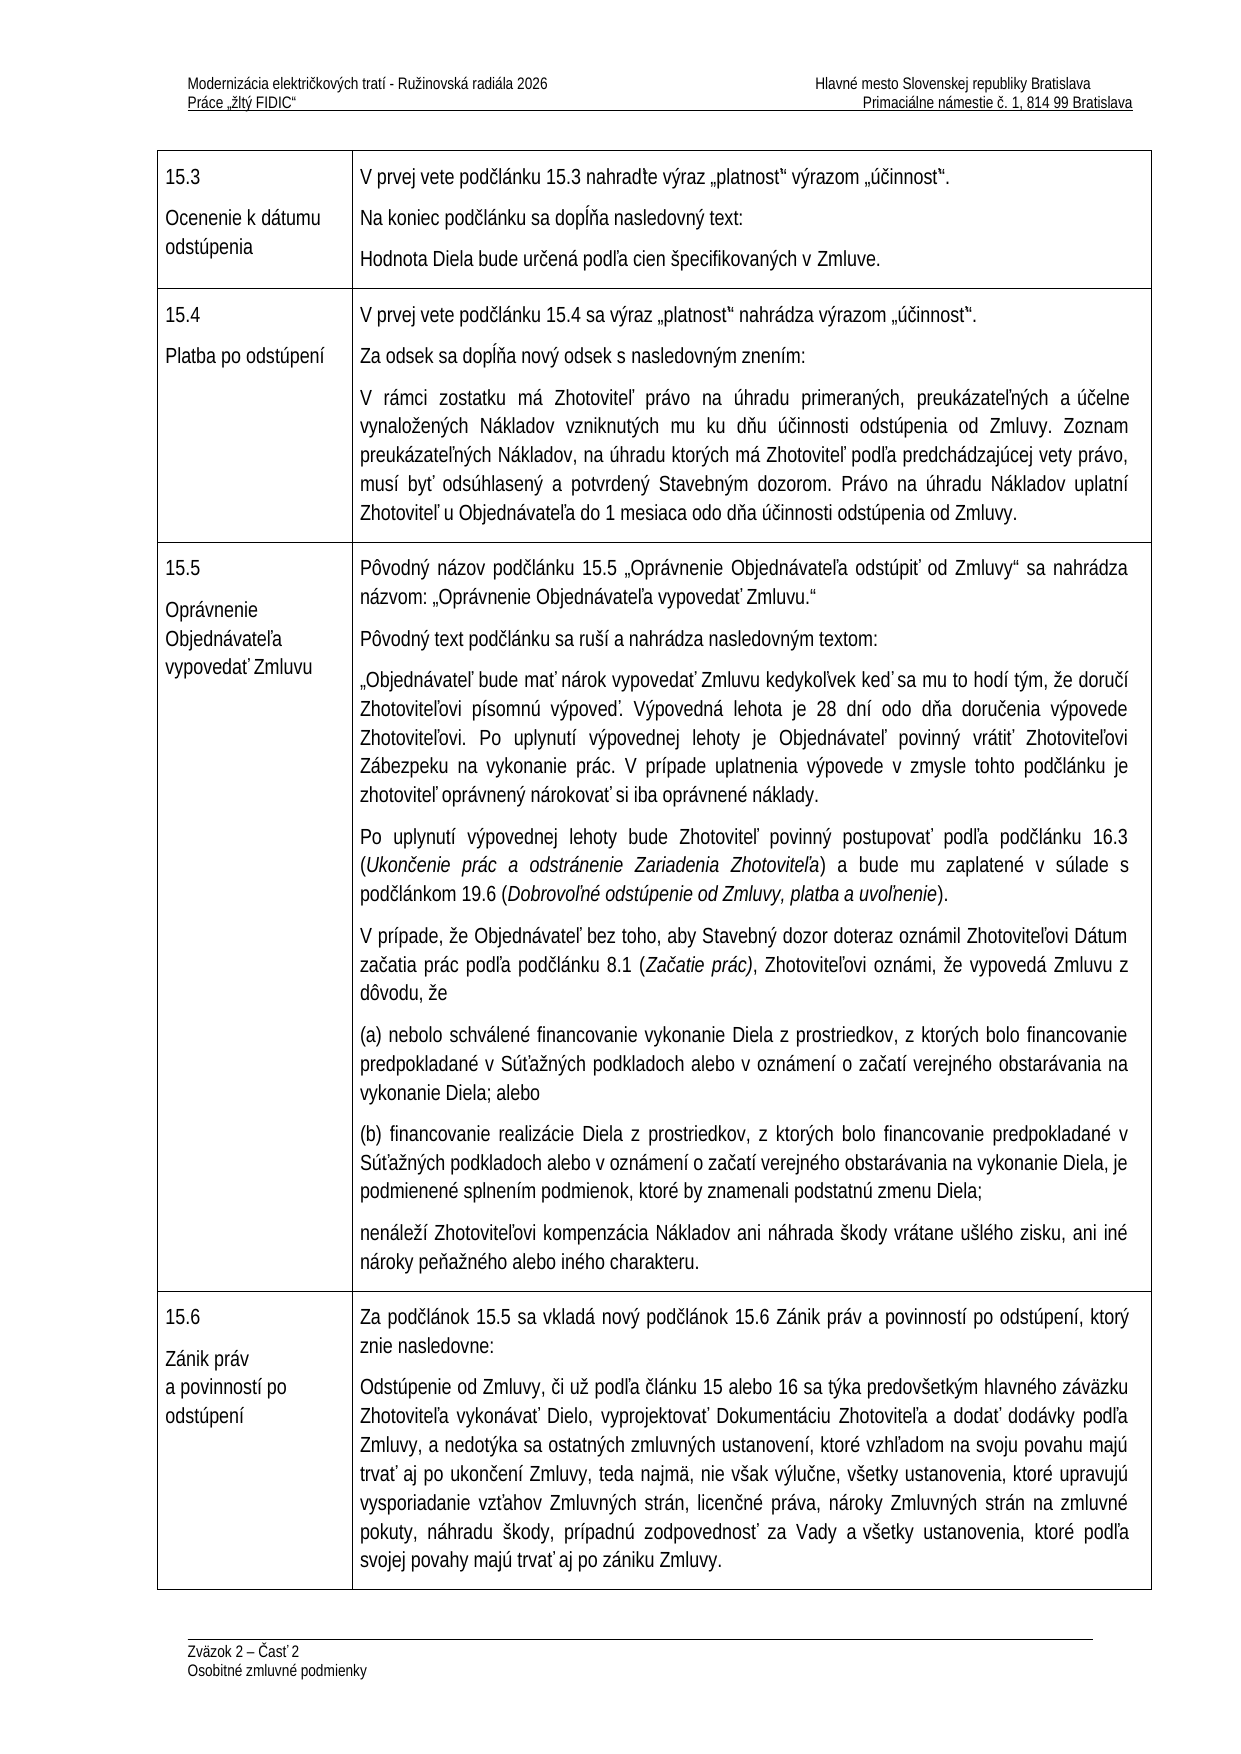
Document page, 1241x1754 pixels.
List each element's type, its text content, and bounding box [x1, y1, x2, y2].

table_cell V prvej vete podčlánku 15.3 nahraďte výraz „platnosť“ výrazom „účinnosť“. Na koniec podčlánku sa dopĺňa nasledovný text: Hodnota Diela bude určená podľa cien špecifikovaných v Zmluve. [353, 151, 1151, 288]
table_cell 15.4 Platba po odstúpení [158, 289, 352, 542]
table_cell Pôvodný názov podčlánku 15.5 „Oprávnenie Objednávateľa odstúpiť od Zmluvy“ sa nahrádza názvom: „Oprávnenie Objednávateľa vypovedať Zmluvu.“ Pôvodný text podčlánku sa ruší a nahrádza nasledovným textom: „Objednávateľ bude mať nárok vypovedať Zmluvu kedykoľvek keď sa mu to hodí tým, že doručí Zhotoviteľovi písomnú výpoveď. Výpovedná lehota je 28 dní odo dňa doručenia výpovede Zhotoviteľovi. Po uplynutí výpovednej lehoty je Objednávateľ povinný vrátiť Zhotoviteľovi Zábezpeku na vykonanie prác. V prípade uplatnenia výpovede v zmysle tohto podčlánku je zhotoviteľ oprávnený nárokovať si iba oprávnené náklady. Po uplynutí výpovednej lehoty bude Zhotoviteľ povinný postupovať podľa podčlánku 16.3 (Ukončenie prác a odstránenie Zariadenia Zhotoviteľa) a bude mu zaplatené v súlade s podčlánkom 19.6 (Dobrovoľné odstúpenie od Zmluvy, platba a uvoľnenie). V prípade, že Objednávateľ bez toho, aby Stavebný dozor doteraz oznámil Zhotoviteľovi Dátum začatia prác podľa podčlánku 8.1 (Začatie prác), Zhotoviteľovi oznámi, že vypovedá Zmluvu z dôvodu, že (a) nebolo schválené financovanie vykonanie Diela z prostriedkov, z ktorých bolo financovanie predpokladané v Súťažných podkladoch alebo v oznámení o začatí verejného obstarávania na vykonanie Diela; alebo (b) financovanie realizácie Diela z prostriedkov, z ktorých bolo financovanie predpokladané v Súťažných podkladoch alebo v oznámení o začatí verejného obstarávania na vykonanie Diela, je podmienené splnením podmienok, ktoré by znamenali podstatnú zmenu Diela; nenáleží Zhotoviteľovi kompenzácia Nákladov ani náhrada škody vrátane ušlého zisku, ani iné nároky peňažného alebo iného charakteru. [353, 543, 1151, 1291]
table_cell 15.3 Ocenenie k dátumu odstúpenia [158, 151, 352, 288]
table_cell 15.6 Zánik práv a povinností po odstúpení [158, 1292, 352, 1589]
table_cell V prvej vete podčlánku 15.4 sa výraz „platnosť“ nahrádza výrazom „účinnosť“. Za odsek sa dopĺňa nový odsek s nasledovným znením: V rámci zostatku má Zhotoviteľ právo na úhradu primeraných, preukázateľných a účelne vynaložených Nákladov vzniknutých mu ku dňu účinnosti odstúpenia od Zmluvy. Zoznam preukázateľných Nákladov, na úhradu ktorých má Zhotoviteľ podľa predchádzajúcej vety právo, musí byť odsúhlasený a potvrdený Stavebným dozorom. Právo na úhradu Nákladov uplatní Zhotoviteľ u Objednávateľa do 1 mesiaca odo dňa účinnosti odstúpenia od Zmluvy. [353, 289, 1151, 542]
table_cell 15.5 Oprávnenie Objednávateľa vypovedať Zmluvu [158, 543, 352, 1291]
table_cell Za podčlánok 15.5 sa vkladá nový podčlánok 15.6 Zánik práv a povinností po odstúpení, ktorý znie nasledovne: Odstúpenie od Zmluvy, či už podľa článku 15 alebo 16 sa týka predovšetkým hlavného záväzku Zhotoviteľa vykonávať Dielo, vyprojektovať Dokumentáciu Zhotoviteľa a dodať dodávky podľa Zmluvy, a nedotýka sa ostatných zmluvných ustanovení, ktoré vzhľadom na svoju povahu majú trvať aj po ukončení Zmluvy, teda najmä, nie však výlučne, všetky ustanovenia, ktoré upravujú vysporiadanie vzťahov Zmluvných strán, licenčné práva, nároky Zmluvných strán na zmluvné pokuty, náhradu škody, prípadnú zodpovednosť za Vady a všetky ustanovenia, ktoré podľa svojej povahy majú trvať aj po zániku Zmluvy. [353, 1292, 1151, 1589]
